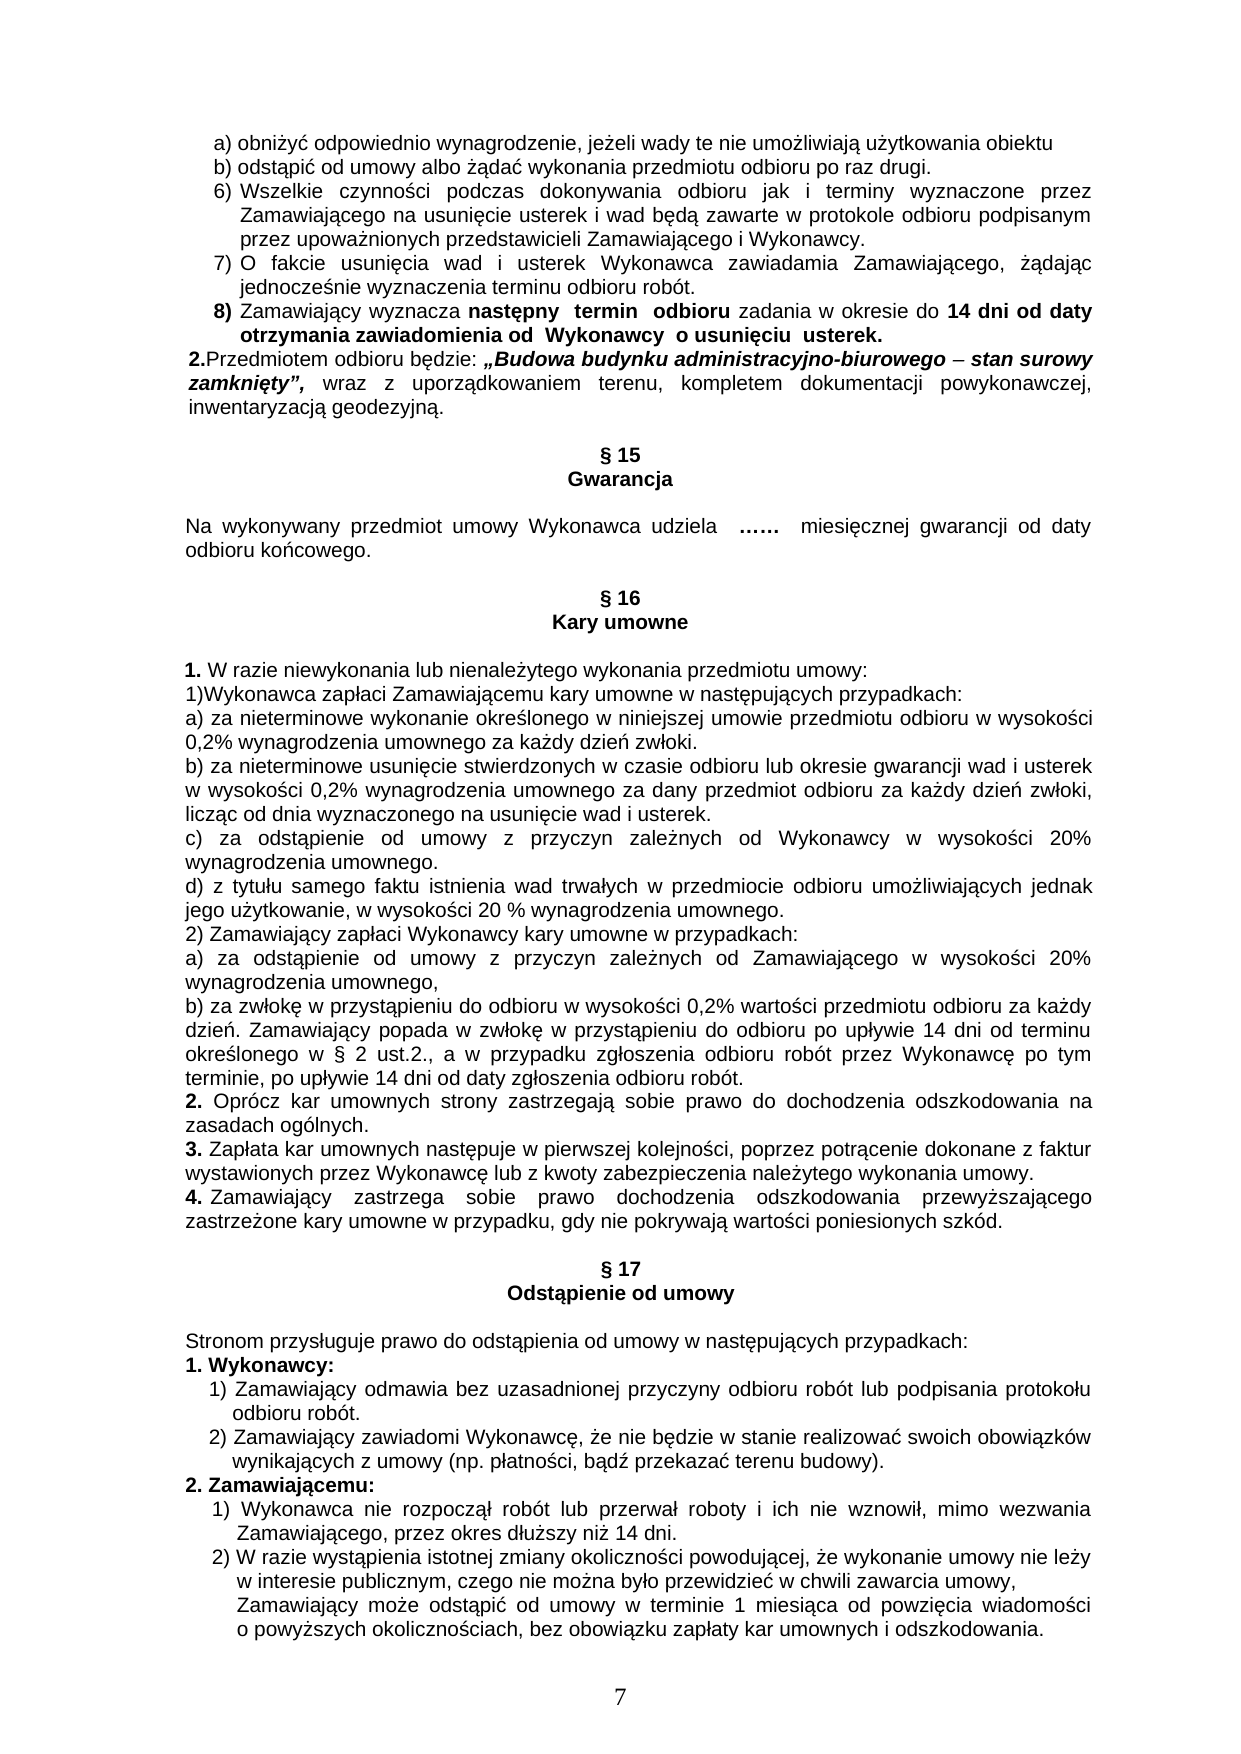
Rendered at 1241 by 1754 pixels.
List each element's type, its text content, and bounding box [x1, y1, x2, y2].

text 1)Wykonawca zapłaci Zamawiającemu kary umowne w następujących przypadkach: [185, 682, 1094, 706]
text 2. Zamawiającemu: [185, 1473, 1093, 1497]
text 1) Wykonawca nie rozpoczął robót lub przerwał roboty i ich nie wznowił, mimo wezwania Zamawiającego, przez okres dłuższy niż 14 dni. [212, 1497, 1093, 1544]
text 2. Oprócz kar umownych strony zastrzegają sobie prawo do dochodzenia odszkodowania na zasadach ogólnych. [185, 1089, 1094, 1137]
text Stronom przysługuje prawo do odstąpienia od umowy w następujących przypadkach: [185, 1329, 1144, 1353]
text b) odstąpić od umowy albo żądać wykonania przedmiotu odbioru po raz drugi. [213, 155, 1093, 179]
text Gwarancja [148, 466, 1093, 490]
text a) za odstąpienie od umowy z przyczyn zależnych od Zamawiającego w wysokości 20% wynagrodzenia umownego, [185, 946, 1093, 993]
list O fakcie usunięcia wad i usterek Wykonawca zawiadamia Zamawiającego, żądając jednocześnie wyznaczenia terminu odbioru robót. [213, 251, 1093, 299]
text a) obniżyć odpowiednio wynagrodzenie, jeżeli wady te nie umożliwiają użytkowania obiektu [213, 131, 1093, 155]
list Wszelkie czynności podczas dokonywania odbioru jak i terminy wyznaczone przez Zamawiającego na usunięcie usterek i wad będą zawarte w protokole odbioru podpisanym przez upoważnionych przedstawicieli Zamawiającego i Wykonawcy. [213, 179, 1093, 251]
text 1. W razie niewykonania lub nienależytego wykonania przedmiotu umowy: [184, 658, 1093, 682]
text 2) W razie wystąpienia istotnej zmiany okoliczności powodującej, że wykonanie umowy nie leży w interesie publicznym, czego nie można było przewidzieć w chwili zawarcia umowy, [212, 1544, 1093, 1592]
text Odstąpienie od umowy [148, 1281, 1094, 1305]
text § 16 [148, 586, 1093, 610]
text d) z tytułu samego faktu istnienia wad trwałych w przedmiocie odbioru umożliwiających jednak jego użytkowanie, w wysokości 20 % wynagrodzenia umownego. [185, 874, 1094, 922]
text c) za odstąpienie od umowy z przyczyn zależnych od Wykonawcy w wysokości 20% wynagrodzenia umownego. [185, 826, 1093, 874]
text 1) Zamawiający odmawia bez uzasadnionej przyczyny odbioru robót lub podpisania protokołu odbioru robót. [208, 1377, 1093, 1425]
text Zamawiający może odstąpić od umowy w terminie 1 miesiąca od powzięcia wiadomości o powyższych okolicznościach, bez obowiązku zapłaty kar umownych i odszkodowania. [237, 1592, 1093, 1640]
text § 15 [148, 442, 1093, 466]
list Zamawiający wyznacza następny termin odbioru zadania w okresie do 14 dni od daty otrzymania zawiadomienia od Wykonawcy o usunięciu usterek. [213, 299, 1093, 347]
text a) za nieterminowe wykonanie określonego w niniejszej umowie przedmiotu odbioru w wysokości 0,2% wynagrodzenia umownego za każdy dzień zwłoki. [185, 706, 1094, 754]
text 2.Przedmiotem odbioru będzie: „Budowa budynku administracyjno-biurowego – stan surowy zamknięty”, wraz z uporządkowaniem terenu, kompletem dokumentacji powykonawczej, inwentaryzacją geodezyjną. [188, 347, 1093, 418]
text 4. Zamawiający zastrzega sobie prawo dochodzenia odszkodowania przewyższającego zastrzeżone kary umowne w przypadku, gdy nie pokrywają wartości poniesionych szkód. [185, 1185, 1093, 1233]
text b) za nieterminowe usunięcie stwierdzonych w czasie odbioru lub okresie gwarancji wad i usterek w wysokości 0,2% wynagrodzenia umownego za dany przedmiot odbioru za każdy dzień zwłoki, licząc od dnia wyznaczonego na usunięcie wad i usterek. [185, 754, 1094, 826]
text 2) Zamawiający zapłaci Wykonawcy kary umowne w przypadkach: [185, 922, 1093, 946]
text 1. Wykonawcy: [185, 1353, 1093, 1377]
text 3. Zapłata kar umownych następuje w pierwszej kolejności, poprzez potrącenie dokonane z faktur wystawionych przez Wykonawcę lub z kwoty zabezpieczenia należytego wykonania umowy. [185, 1137, 1093, 1185]
text Na wykonywany przedmiot umowy Wykonawca udziela …… miesięcznej gwarancji od daty odbioru końcowego. [185, 514, 1091, 562]
text § 17 [148, 1257, 1094, 1281]
text b) za zwłokę w przystąpieniu do odbioru w wysokości 0,2% wartości przedmiotu odbioru za każdy dzień. Zamawiający popada w zwłokę w przystąpieniu do odbioru po upływie 14 dni od terminu określonego w § 2 ust.2., a w przypadku zgłoszenia odbioru robót przez Wykonawcę po tym terminie, po upływie 14 dni od daty zgłoszenia odbioru robót. [185, 993, 1093, 1089]
text 2) Zamawiający zawiadomi Wykonawcę, że nie będzie w stanie realizować swoich obowiązków wynikających z umowy (np. płatności, bądź przekazać terenu budowy). [208, 1425, 1093, 1473]
text Kary umowne [148, 610, 1093, 634]
